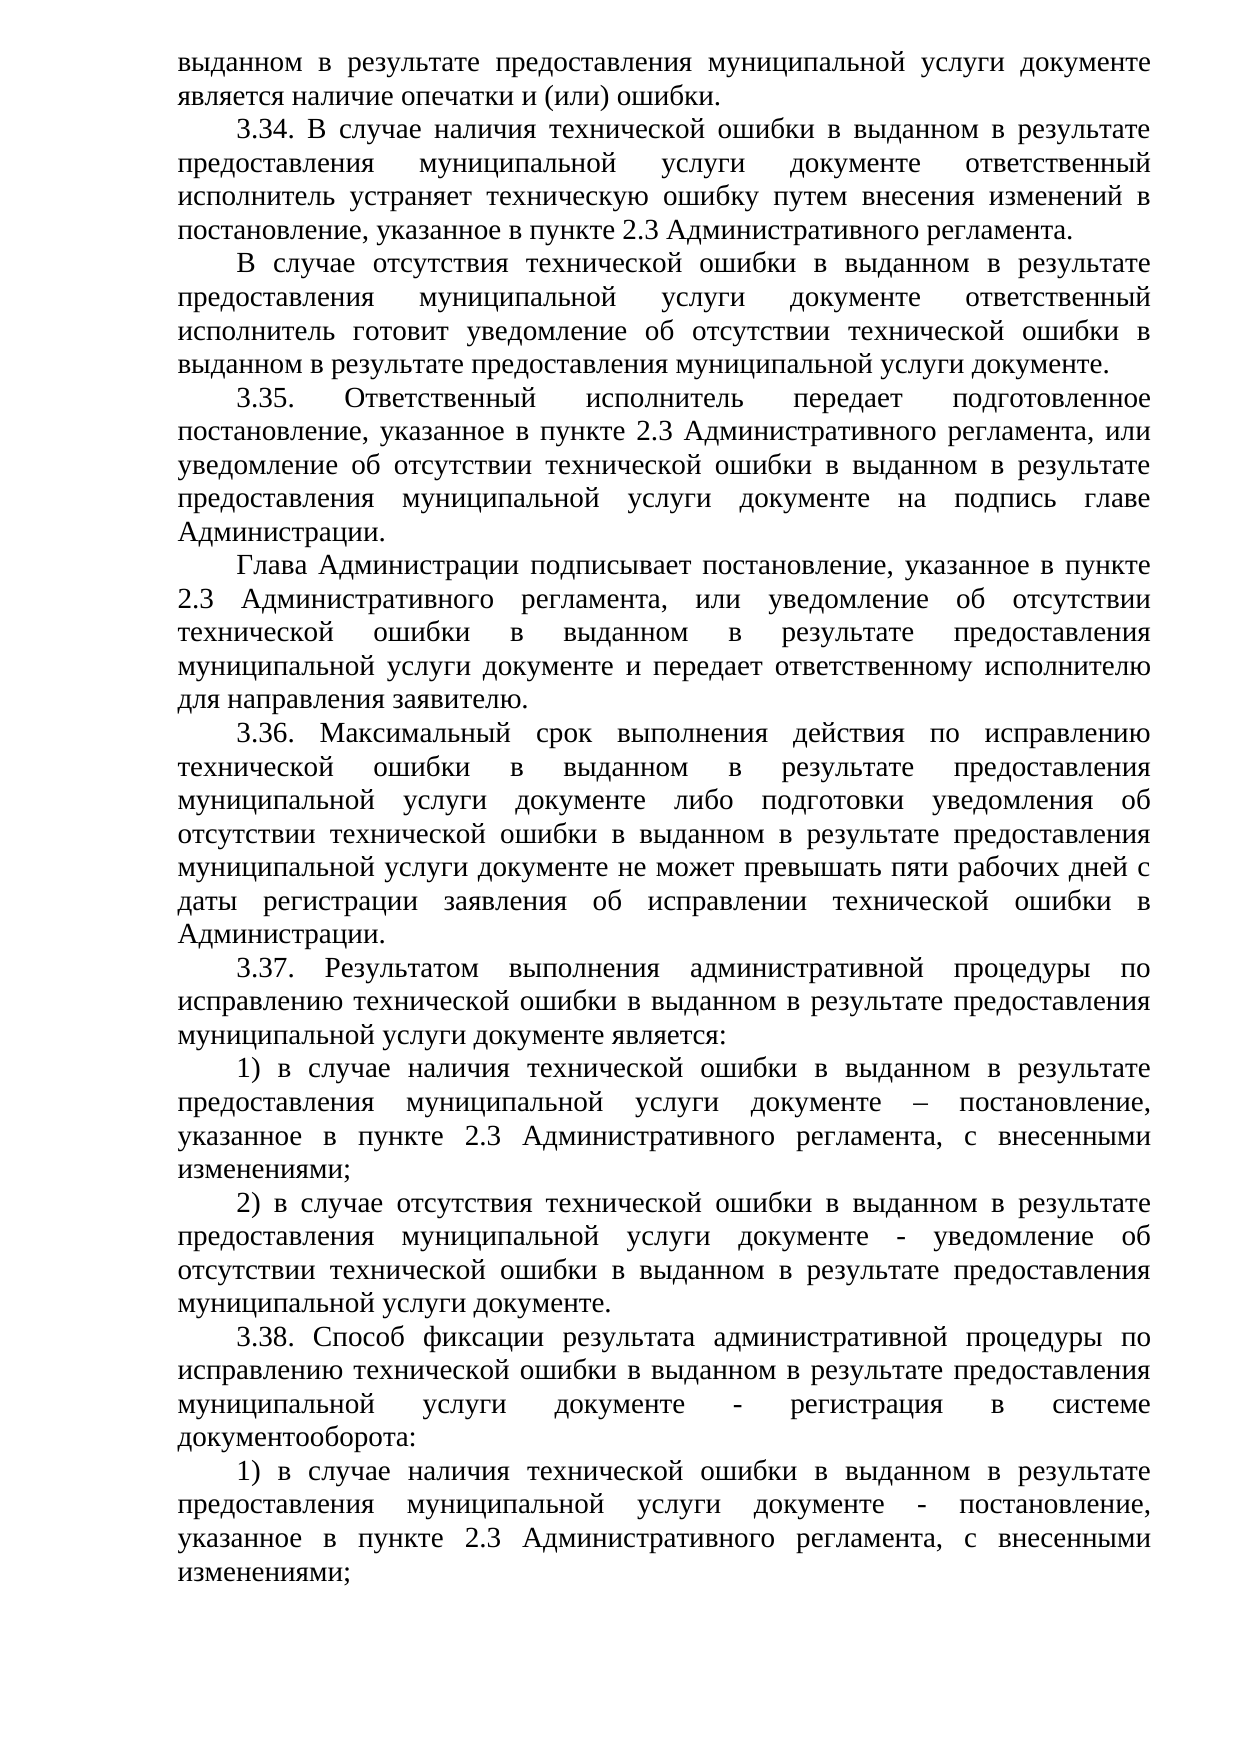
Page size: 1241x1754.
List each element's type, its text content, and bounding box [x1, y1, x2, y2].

text 3.34. В случае наличия технической ошибки в выданном в результате предоставления муниципальной услуги документе ответственный исполнитель устраняет техническую ошибку путем внесения изменений в постановление, указанное в пункте 2.3 Административного регламента. [177, 111, 1152, 246]
text 1) в случае наличия технической ошибки в выданном в результате предоставления муниципальной услуги документе – постановление, указанное в пункте 2.3 Административного регламента, с внесенными изменениями; [177, 1051, 1152, 1185]
text Глава Администрации подписывает постановление, указанное в пункте 2.3 Административного регламента, или уведомление об отсутствии технической ошибки в выданном в результате предоставления муниципальной услуги документе и передает ответственному исполнителю для направления заявителю. [177, 547, 1152, 715]
text 3.36. Максимальный срок выполнения действия по исправлению технической ошибки в выданном в результате предоставления муниципальной услуги документе либо подготовки уведомления об отсутствии технической ошибки в выданном в результате предоставления муниципальной услуги документе не может превышать пяти рабочих дней с даты регистрации заявления об исправлении технической ошибки в Администрации. [177, 715, 1152, 950]
text 3.35. Ответственный исполнитель передает подготовленное постановление, указанное в пункте 2.3 Административного регламента, или уведомление об отсутствии технической ошибки в выданном в результате предоставления муниципальной услуги документе на подпись главе Администрации. [177, 380, 1152, 547]
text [177, 44, 1152, 111]
text 2) в случае отсутствия технической ошибки в выданном в результате предоставления муниципальной услуги документе - уведомление об отсутствии технической ошибки в выданном в результате предоставления муниципальной услуги документе. [177, 1185, 1152, 1319]
text 3.37. Результатом выполнения административной процедуры по исправлению технической ошибки в выданном в результате предоставления муниципальной услуги документе является: [177, 950, 1152, 1051]
text 1) в случае наличия технической ошибки в выданном в результате предоставления муниципальной услуги документе - постановление, указанное в пункте 2.3 Административного регламента, с внесенными изменениями; [177, 1453, 1152, 1587]
text 3.38. Способ фиксации результата административной процедуры по исправлению технической ошибки в выданном в результате предоставления муниципальной услуги документе - регистрация в системе документооборота: [177, 1319, 1152, 1453]
text В случае отсутствия технической ошибки в выданном в результате предоставления муниципальной услуги документе ответственный исполнитель готовит уведомление об отсутствии технической ошибки в выданном в результате предоставления муниципальной услуги документе. [177, 246, 1152, 380]
